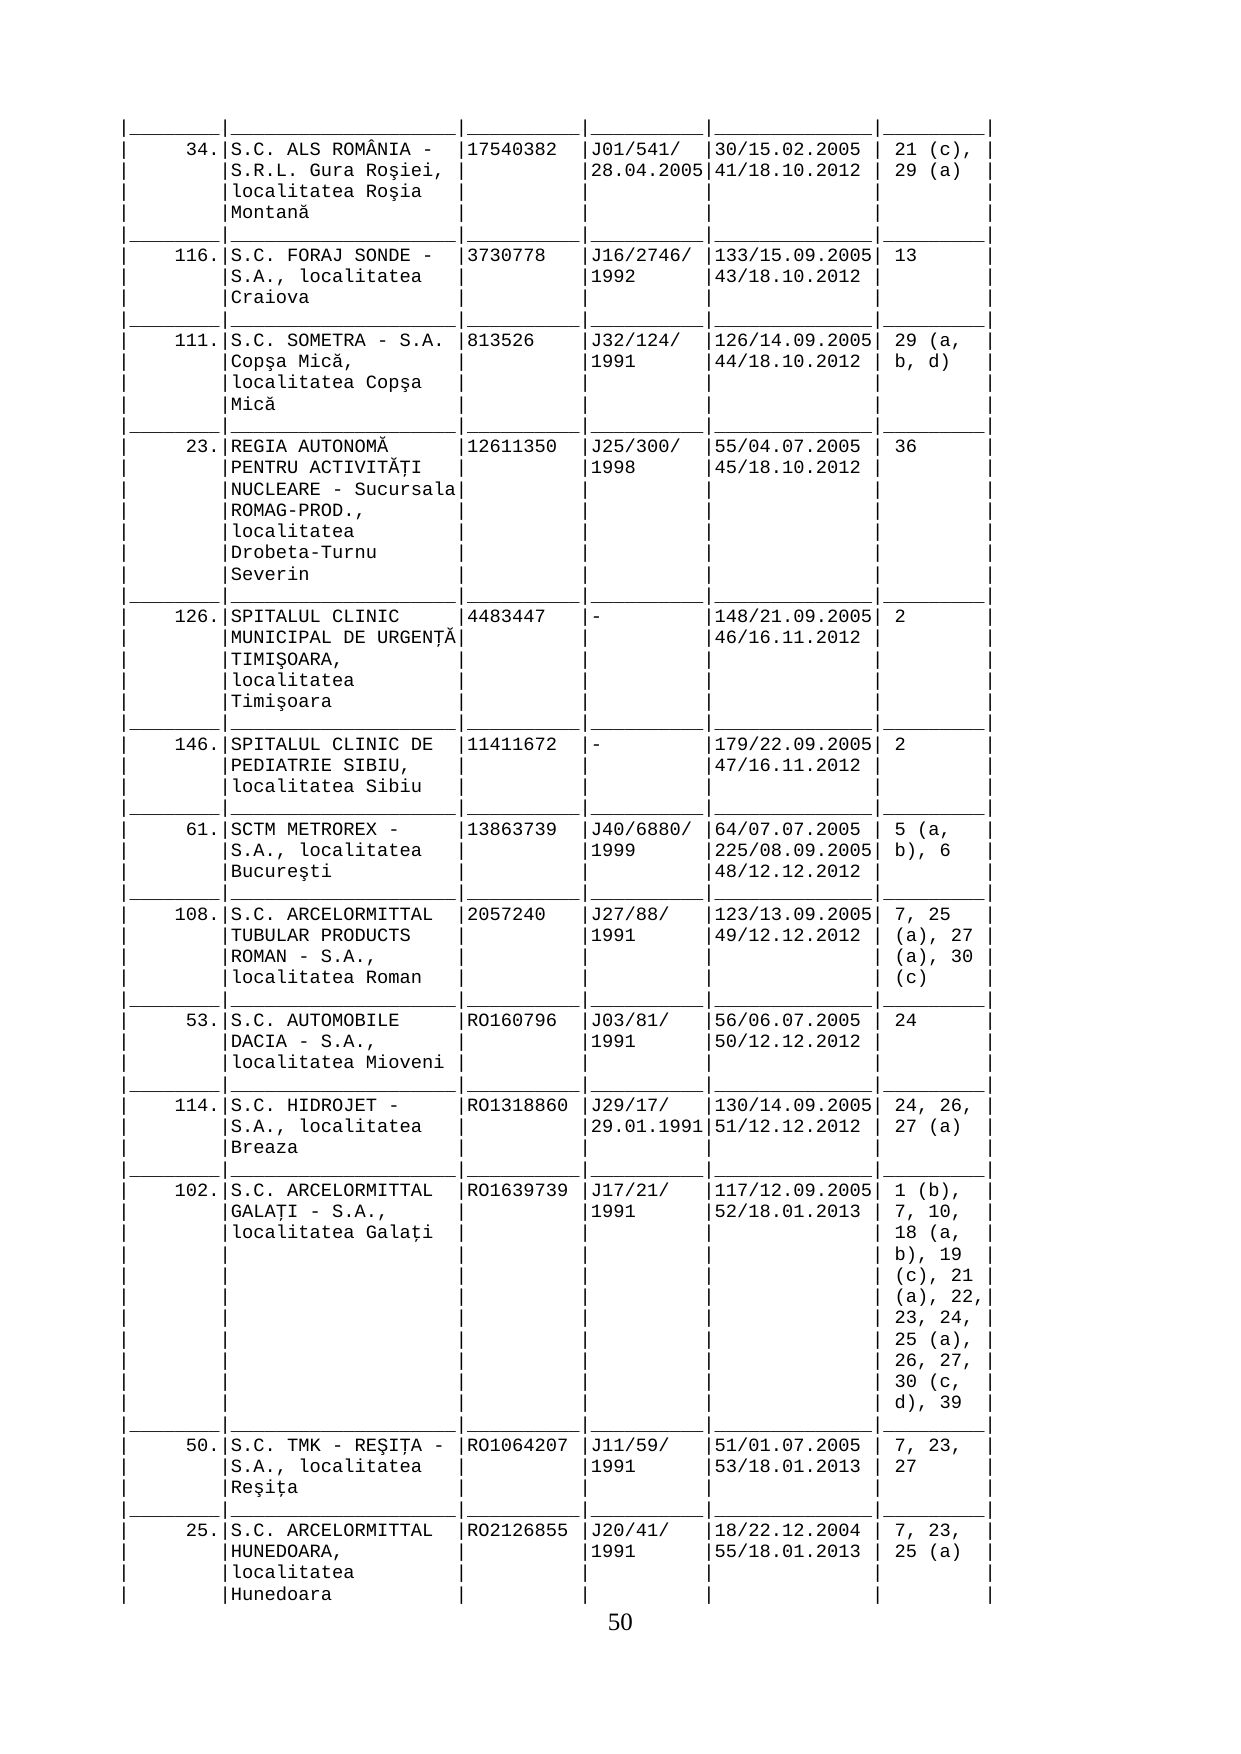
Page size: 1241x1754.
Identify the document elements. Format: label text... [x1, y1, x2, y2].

text | |GALAŢI - S.A., | |1991 |52/18.01.2013 | 7, 10, | [118, 1202, 1122, 1223]
text | |localitatea Galaţi | | | | 18 (a, | [118, 1223, 1122, 1244]
text |________|____________________|__________|__________|______________|_________| [118, 118, 1122, 139]
text | |S.A., localitatea | |1999 |225/08.09.2005| b), 6 | [118, 841, 1122, 862]
text | 61.|SCTM METROREX - |13863739 |J40/6880/ |64/07.07.2005 | 5 (a, | [118, 819, 1122, 841]
text | |TIMIŞOARA, | | | | | [118, 649, 1122, 671]
text |________|____________________|__________|__________|______________|_________| [118, 224, 1122, 246]
text | |localitatea Mioveni | | | | | [118, 1053, 1122, 1074]
text | |Breaza | | | | | [118, 1138, 1122, 1159]
text |________|____________________|__________|__________|______________|_________| [118, 989, 1122, 1011]
text | |Montană | | | | | [118, 203, 1122, 224]
text | 23.|REGIA AUTONOMĂ |12611350 |J25/300/ |55/04.07.2005 | 36 | [118, 437, 1122, 458]
text | |Drobeta-Turnu | | | | | [118, 543, 1122, 564]
text | |DACIA - S.A., | |1991 |50/12.12.2012 | | [118, 1032, 1122, 1053]
text |________|____________________|__________|__________|______________|_________| [118, 713, 1122, 734]
text | 126.|SPITALUL CLINIC |4483447 |- |148/21.09.2005| 2 | [118, 607, 1122, 628]
text | 111.|S.C. SOMETRA - S.A. |813526 |J32/124/ |126/14.09.2005| 29 (a, | [118, 331, 1122, 352]
text | |Craiova | | | | | [118, 288, 1122, 309]
text | |PENTRU ACTIVITĂŢI | |1998 |45/18.10.2012 | | [118, 458, 1122, 479]
text | 146.|SPITALUL CLINIC DE |11411672 |- |179/22.09.2005| 2 | [118, 734, 1122, 756]
text | 53.|S.C. AUTOMOBILE |RO160796 |J03/81/ |56/06.07.2005 | 24 | [118, 1011, 1122, 1032]
text | |Mică | | | | | [118, 394, 1122, 416]
text | |S.A., localitatea | |1991 |53/18.01.2013 | 27 | [118, 1457, 1122, 1478]
text | |Reşiţa | | | | | [118, 1478, 1122, 1499]
text | |PEDIATRIE SIBIU, | | |47/16.11.2012 | | [118, 756, 1122, 777]
text | 108.|S.C. ARCELORMITTAL |2057240 |J27/88/ |123/13.09.2005| 7, 25 | [118, 904, 1122, 926]
text | |ROMAN - S.A., | | | | (a), 30 | [118, 947, 1122, 968]
text | |localitatea Copşa | | | | | [118, 373, 1122, 394]
text |________|____________________|__________|__________|______________|_________| [118, 1074, 1122, 1096]
text | |TUBULAR PRODUCTS | |1991 |49/12.12.2012 | (a), 27 | [118, 926, 1122, 947]
text | |Bucureşti | | |48/12.12.2012 | | [118, 862, 1122, 883]
text | 116.|S.C. FORAJ SONDE - |3730778 |J16/2746/ |133/15.09.2005| 13 | [118, 246, 1122, 267]
text | |localitatea Roman | | | | (c) | [118, 968, 1122, 989]
text | | | | | | 30 (c, | [118, 1372, 1122, 1393]
text | |localitatea | | | | | [118, 1563, 1122, 1584]
text |________|____________________|__________|__________|______________|_________| [118, 883, 1122, 904]
text |________|____________________|__________|__________|______________|_________| [118, 798, 1122, 819]
text | | | | | | b), 19 | [118, 1244, 1122, 1266]
text | |NUCLEARE - Sucursala| | | | | [118, 479, 1122, 501]
text |________|____________________|__________|__________|______________|_________| [118, 309, 1122, 331]
text | |Timişoara | | | | | [118, 692, 1122, 713]
text | | | | | | 23, 24, | [118, 1308, 1122, 1329]
text |________|____________________|__________|__________|______________|_________| [118, 1159, 1122, 1181]
text | 25.|S.C. ARCELORMITTAL |RO2126855 |J20/41/ |18/22.12.2004 | 7, 23, | [118, 1521, 1122, 1542]
text | |S.A., localitatea | |1992 |43/18.10.2012 | | [118, 267, 1122, 288]
text |________|____________________|__________|__________|______________|_________| [118, 586, 1122, 607]
text | | | | | | 26, 27, | [118, 1351, 1122, 1372]
text | |HUNEDOARA, | |1991 |55/18.01.2013 | 25 (a) | [118, 1542, 1122, 1563]
text | | | | | | 25 (a), | [118, 1329, 1122, 1351]
text | | | | | | (a), 22,| [118, 1287, 1122, 1308]
text | |localitatea | | | | | [118, 671, 1122, 692]
text | |Hunedoara | | | | | [118, 1584, 1122, 1606]
text | | | | | | (c), 21 | [118, 1266, 1122, 1287]
text | |Copşa Mică, | |1991 |44/18.10.2012 | b, d) | [118, 352, 1122, 373]
text | |Severin | | | | | [118, 564, 1122, 586]
text | |S.R.L. Gura Roşiei, | |28.04.2005|41/18.10.2012 | 29 (a) | [118, 161, 1122, 182]
text | 50.|S.C. TMK - REŞIŢA - |RO1064207 |J11/59/ |51/01.07.2005 | 7, 23, | [118, 1436, 1122, 1457]
text | |localitatea | | | | | [118, 522, 1122, 543]
text | | | | | | d), 39 | [118, 1393, 1122, 1414]
text | 34.|S.C. ALS ROMÂNIA - |17540382 |J01/541/ |30/15.02.2005 | 21 (c), | [118, 139, 1122, 161]
text | 102.|S.C. ARCELORMITTAL |RO1639739 |J17/21/ |117/12.09.2005| 1 (b), | [118, 1181, 1122, 1202]
text |________|____________________|__________|__________|______________|_________| [118, 1499, 1122, 1521]
text | |ROMAG-PROD., | | | | | [118, 501, 1122, 522]
text | 114.|S.C. HIDROJET - |RO1318860 |J29/17/ |130/14.09.2005| 24, 26, | [118, 1096, 1122, 1117]
text | |S.A., localitatea | |29.01.1991|51/12.12.2012 | 27 (a) | [118, 1117, 1122, 1138]
text |________|____________________|__________|__________|______________|_________| [118, 1414, 1122, 1436]
text | |localitatea Roşia | | | | | [118, 182, 1122, 203]
text | |MUNICIPAL DE URGENŢĂ| | |46/16.11.2012 | | [118, 628, 1122, 649]
text | |localitatea Sibiu | | | | | [118, 777, 1122, 798]
text |________|____________________|__________|__________|______________|_________| [118, 416, 1122, 437]
